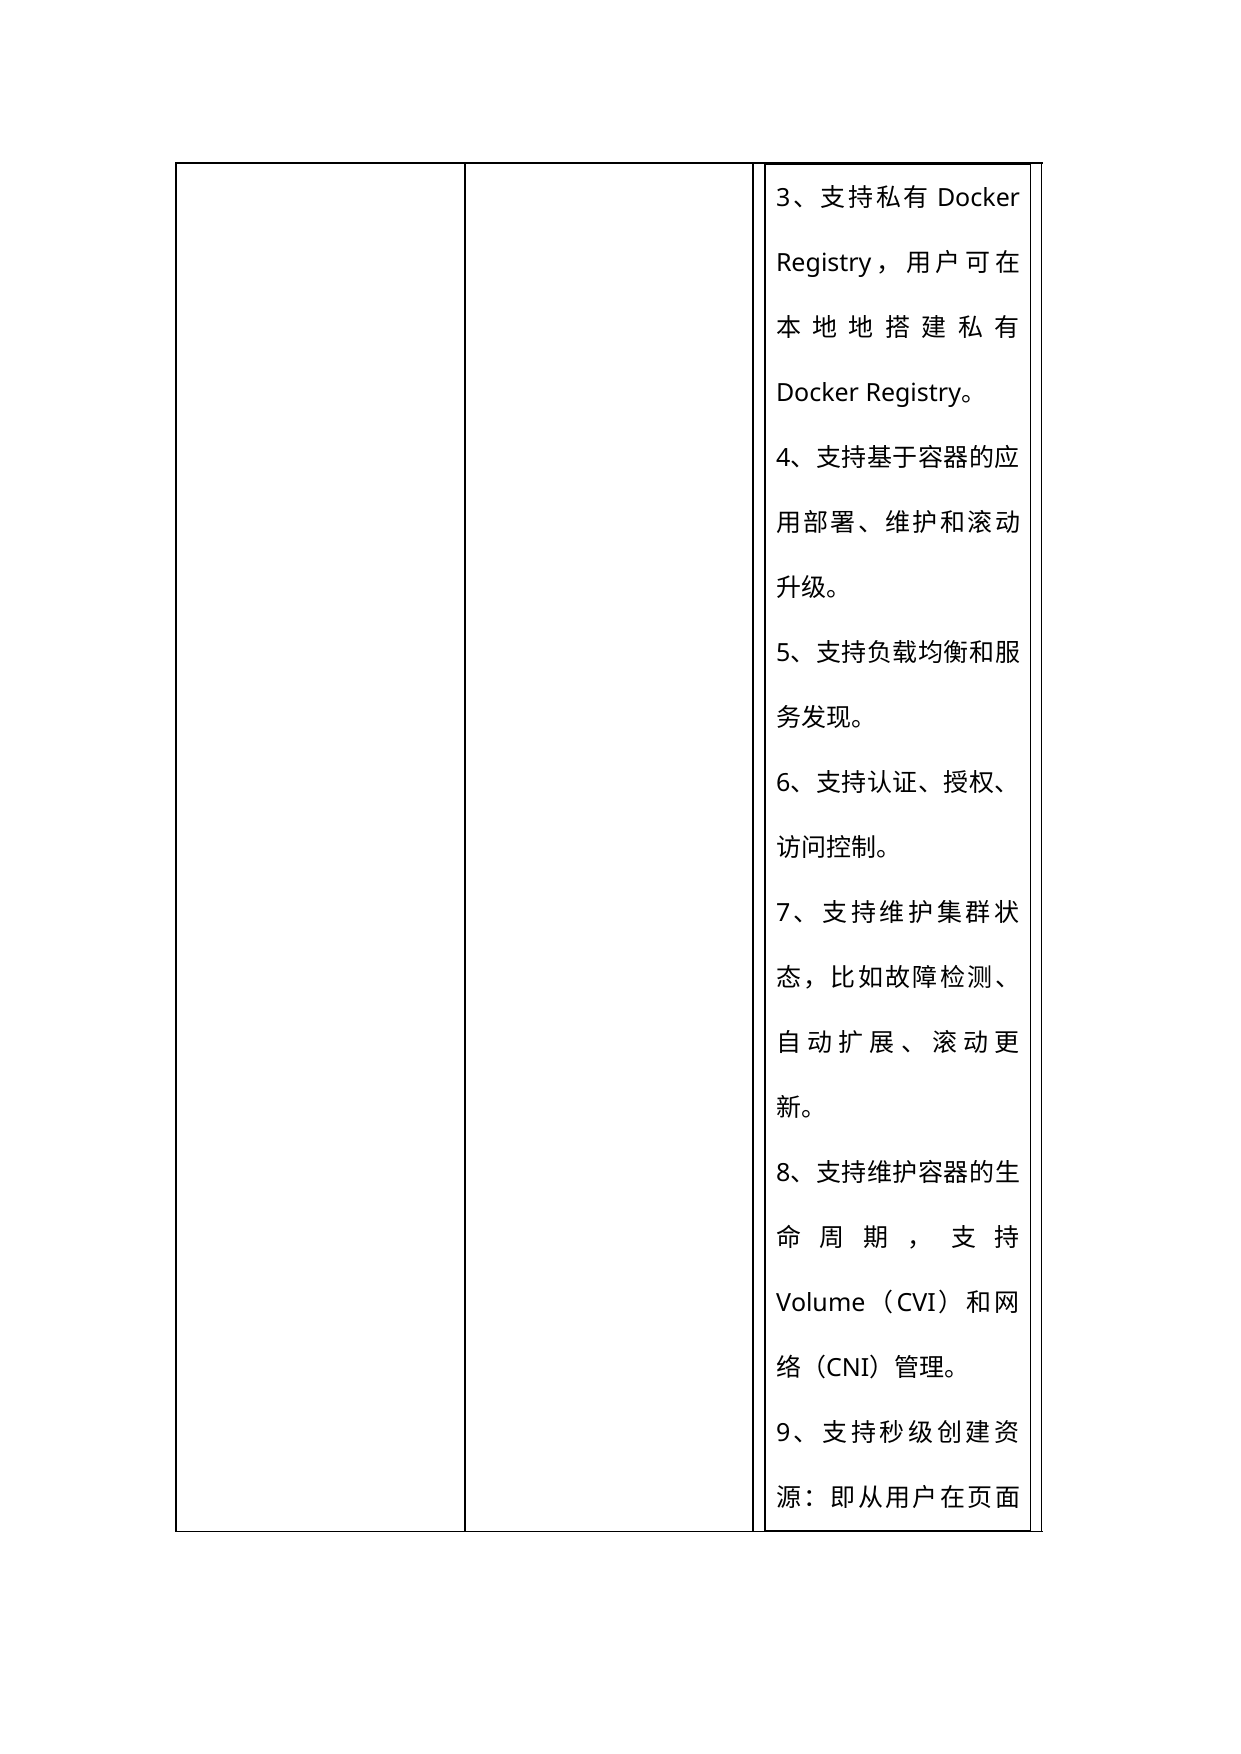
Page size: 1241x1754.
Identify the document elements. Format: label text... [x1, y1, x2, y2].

table_cell 清单明细 [766, 165, 1030, 1530]
table_cell 1 [177, 164, 464, 1531]
table_cell [466, 164, 752, 1531]
